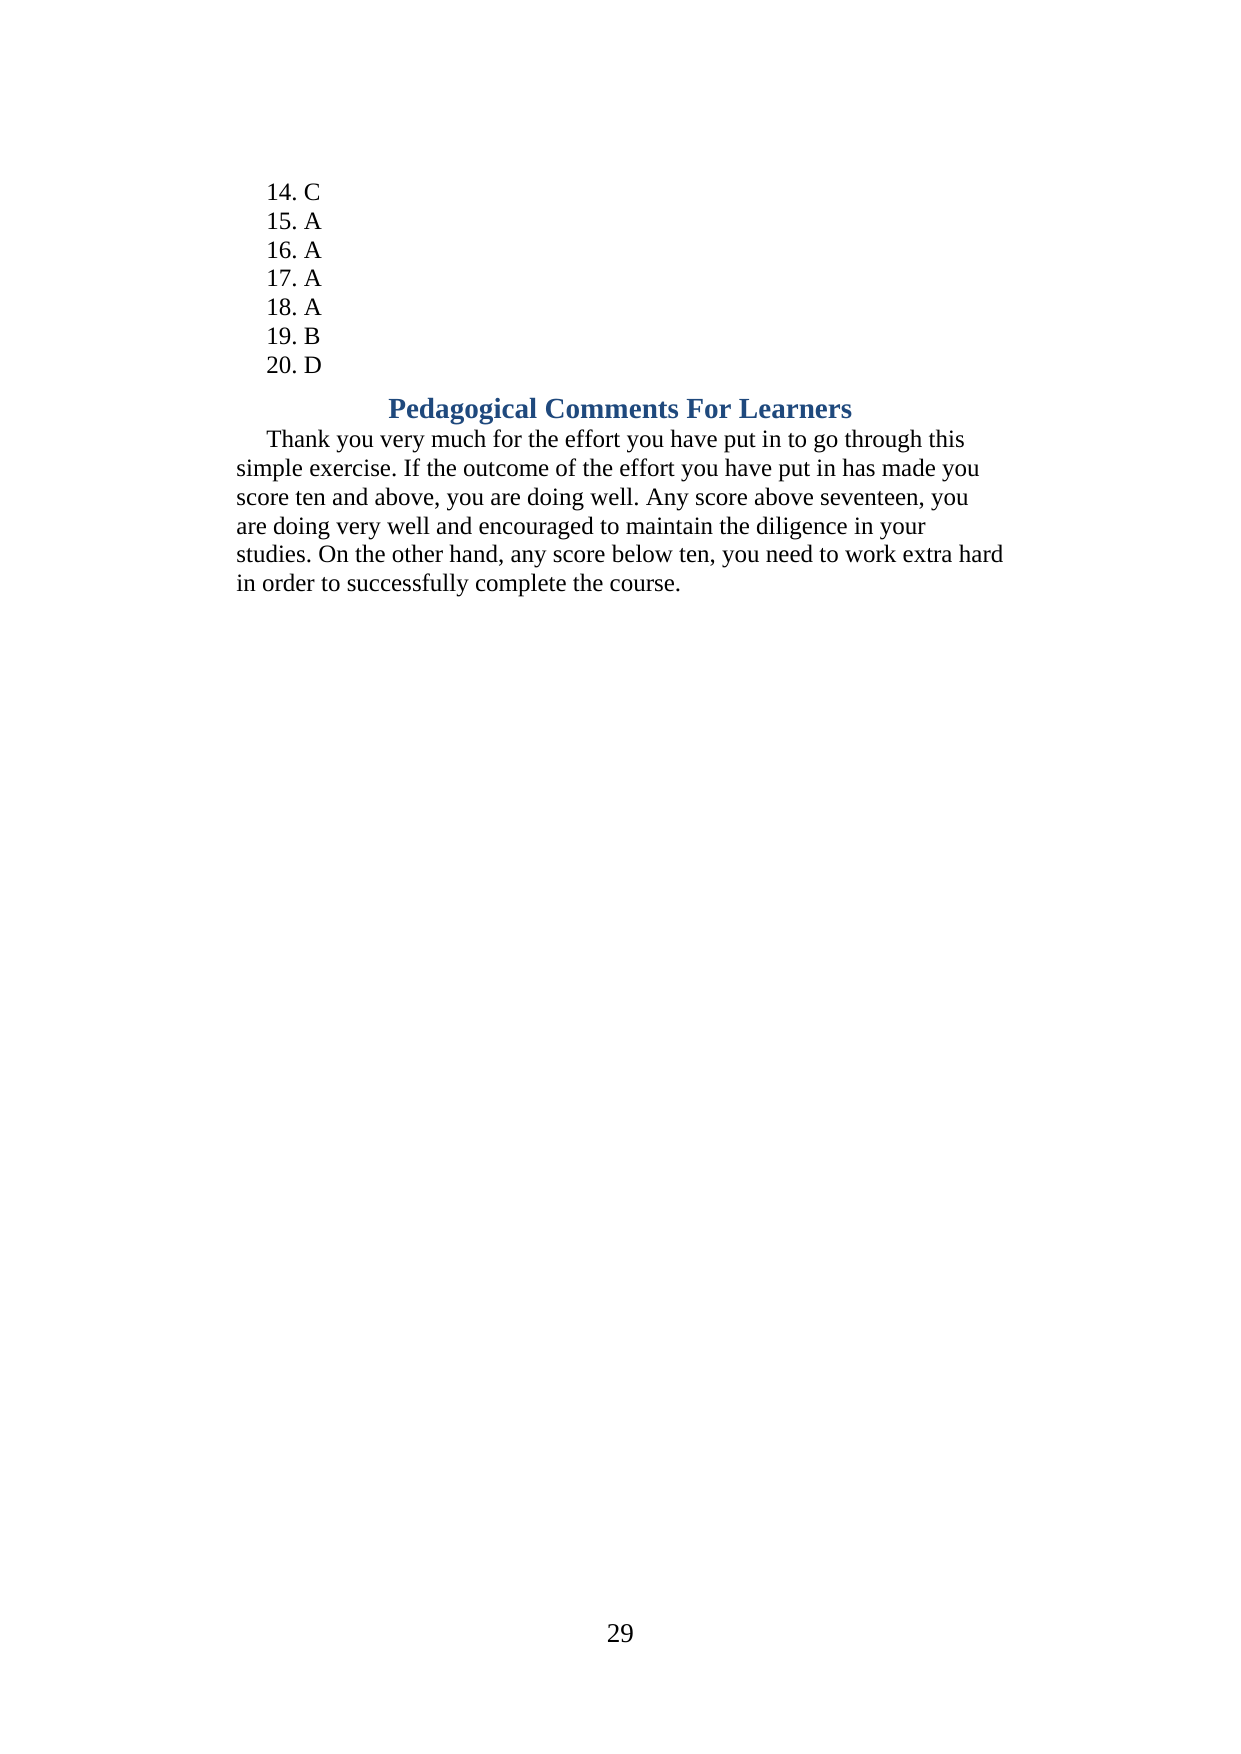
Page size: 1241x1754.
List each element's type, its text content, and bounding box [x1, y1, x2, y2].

text 20. D [236, 350, 1004, 378]
subtitle Pedagogical Comments For Learners [236, 391, 1004, 424]
text 17. A [236, 263, 1004, 292]
text 18. A [236, 292, 1004, 321]
text 14. C [236, 177, 1004, 206]
text 15. A [236, 206, 1004, 235]
text 16. A [236, 235, 1004, 263]
text 19. B [236, 321, 1004, 350]
text Thank you very much for the effort you have put in to go through this simple exercise. If the outcome of the effort you have put in has made you score ten and above, you are doing well. Any score above seventeen, you are doing very well and encouraged to maintain the diligence in your studies. On the other hand, any score below ten, you need to work extra hard in order to successfully complete the course. [236, 424, 1004, 597]
